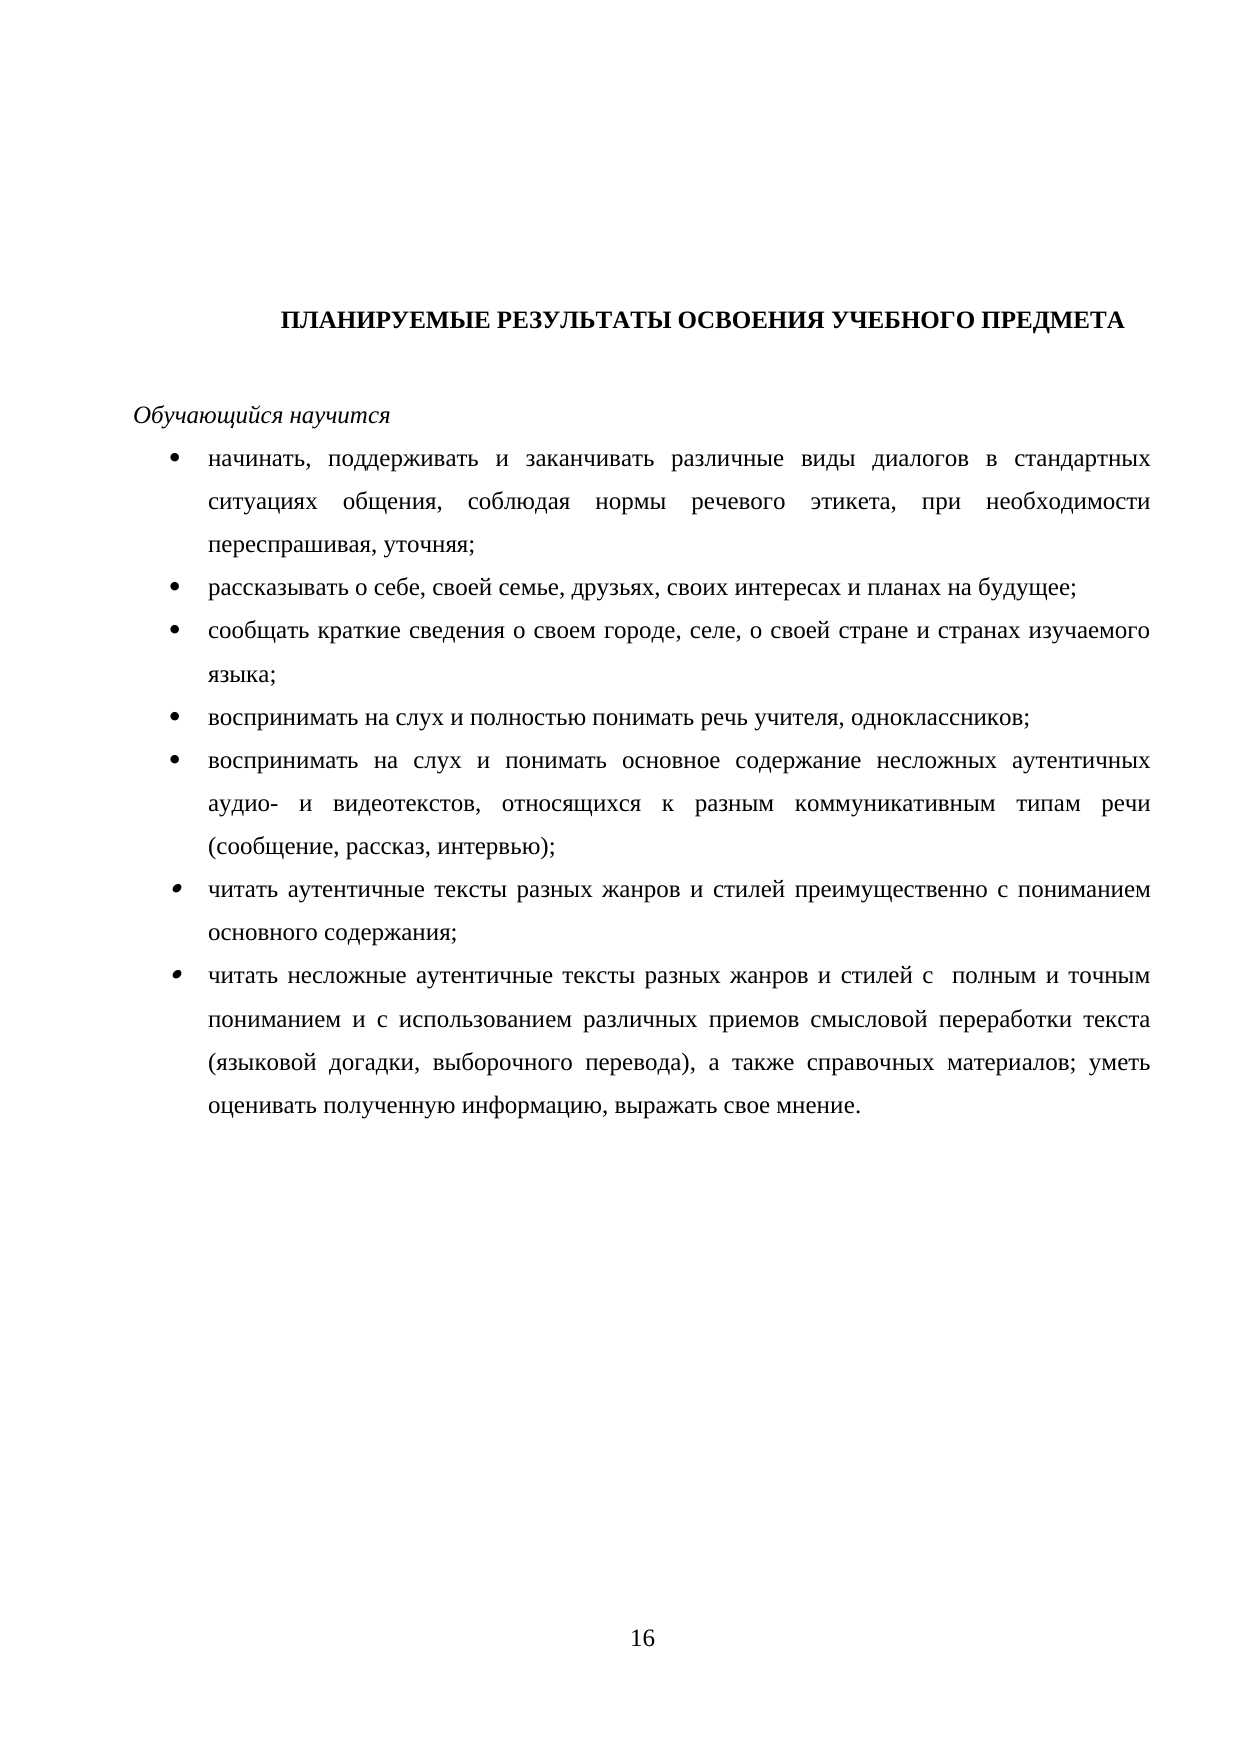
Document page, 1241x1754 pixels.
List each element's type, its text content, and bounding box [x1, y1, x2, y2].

list сообщать краткие сведения о своем городе, селе, о своей стране и странах изучаемого языка; [170, 616, 1152, 687]
list воспринимать на слух и понимать основное содержание несложных аутентичных аудио- и видеотекстов, относящихся к разным коммуникативным типам речи (сообщение, рассказ, интервью); [170, 745, 1152, 860]
list воспринимать на слух и полностью понимать речь учителя, одноклассников; [170, 702, 1152, 731]
list рассказывать о себе, своей семье, друзьях, своих интересах и планах на будущее; [170, 572, 1152, 601]
list читать несложные аутентичные тексты разных жанров и стилей с полным и точным пониманием и с использованием различных приемов смысловой переработки текста (языковой догадки, выборочного перевода), а также справочных материалов; уметь оценивать полученную информацию, выражать свое мнение. [170, 961, 1152, 1119]
list читать аутентичные тексты разных жанров и стилей преимущественно с пониманием основного содержания; [170, 874, 1152, 946]
list начинать, поддерживать и заканчивать различные виды диалогов в стандартных ситуациях общения, соблюдая нормы речевого этикета, при необходимости переспрашивая, уточняя; [170, 443, 1152, 558]
text Обучающийся научится [133, 400, 1152, 429]
text ПЛАНИРУЕМЫЕ РЕЗУЛЬТАТЫ ОСВОЕНИЯ УЧЕБНОГО ПРЕДМЕТА [254, 305, 1152, 333]
